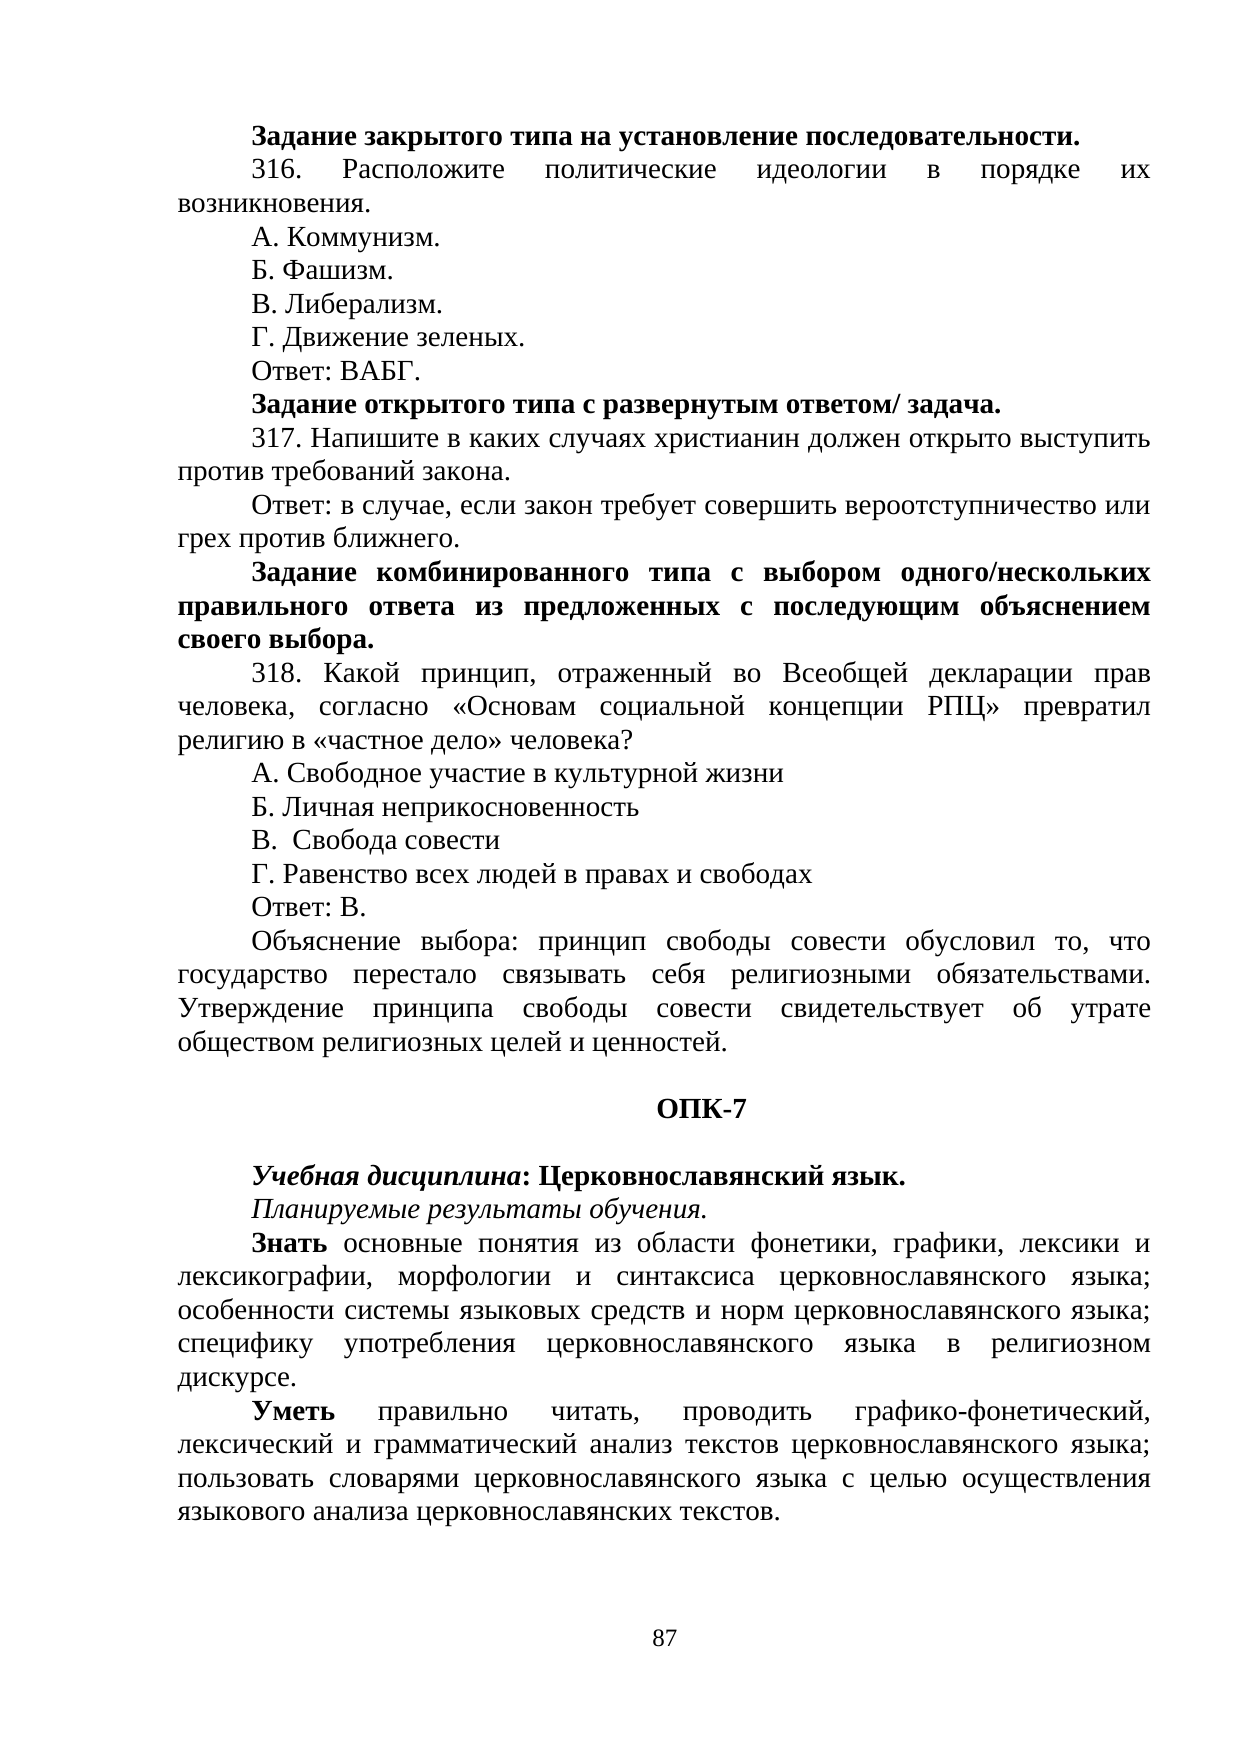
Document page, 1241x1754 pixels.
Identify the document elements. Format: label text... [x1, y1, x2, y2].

text А. Свободное участие в культурной жизни [177, 755, 1152, 789]
text Ответ: в случае, если закон требует совершить вероотступничество или грех против ближнего. [177, 487, 1152, 554]
text 318. Какой принцип, отраженный во Всеобщей декларации прав человека, согласно «Основам социальной концепции РПЦ» превратил религию в «частное дело» человека? [177, 655, 1152, 755]
text Ответ: В. [177, 889, 1152, 923]
text Планируемые результаты обучения. [177, 1191, 1152, 1225]
text ОПК-7 [177, 1091, 1152, 1124]
text Знать основные понятия из области фонетики, графики, лексики и лексикографии, морфологии и синтаксиса церковнославянского языка; особенности системы языковых средств и норм церковнославянского языка; специфику употребления церковнославянского языка в религиозном дискурсе. [177, 1225, 1152, 1393]
text В. Либерализм. [177, 286, 1152, 319]
text Задание открытого типа с развернутым ответом/ задача. [177, 386, 1152, 420]
text Уметь правильно читать, проводить графико-фонетический, лексический и грамматический анализ текстов церковнославянского языка; пользовать словарями церковнославянского языка с целью осуществления языкового анализа церковнославянских текстов. [177, 1393, 1152, 1527]
text Задание комбинированного типа с выбором одного/нескольких правильного ответа из предложенных с последующим объяснением своего выбора. [177, 554, 1152, 655]
text Ответ: ВАБГ. [177, 353, 1152, 386]
text Б. Фашизм. [177, 252, 1152, 286]
text А. Коммунизм. [177, 219, 1152, 252]
text 317. Напишите в каких случаях христианин должен открыто выступить против требований закона. [177, 420, 1152, 487]
text Объяснение выбора: принцип свободы совести обусловил то, что государство перестало связывать себя религиозными обязательствами. Утверждение принципа свободы совести свидетельствует об утрате обществом религиозных целей и ценностей. [177, 923, 1152, 1057]
text Задание закрытого типа на установление последовательности. [177, 118, 1152, 152]
text В. Свобода совести [177, 822, 1152, 856]
text Г. Равенство всех людей в правах и свободах [177, 856, 1152, 889]
text Г. Движение зеленых. [177, 319, 1152, 353]
text Учебная дисциплина: Церковнославянский язык. [177, 1158, 1152, 1191]
text Б. Личная неприкосновенность [177, 789, 1152, 822]
text 316. Расположите политические идеологии в порядке их возникновения. [177, 152, 1152, 219]
